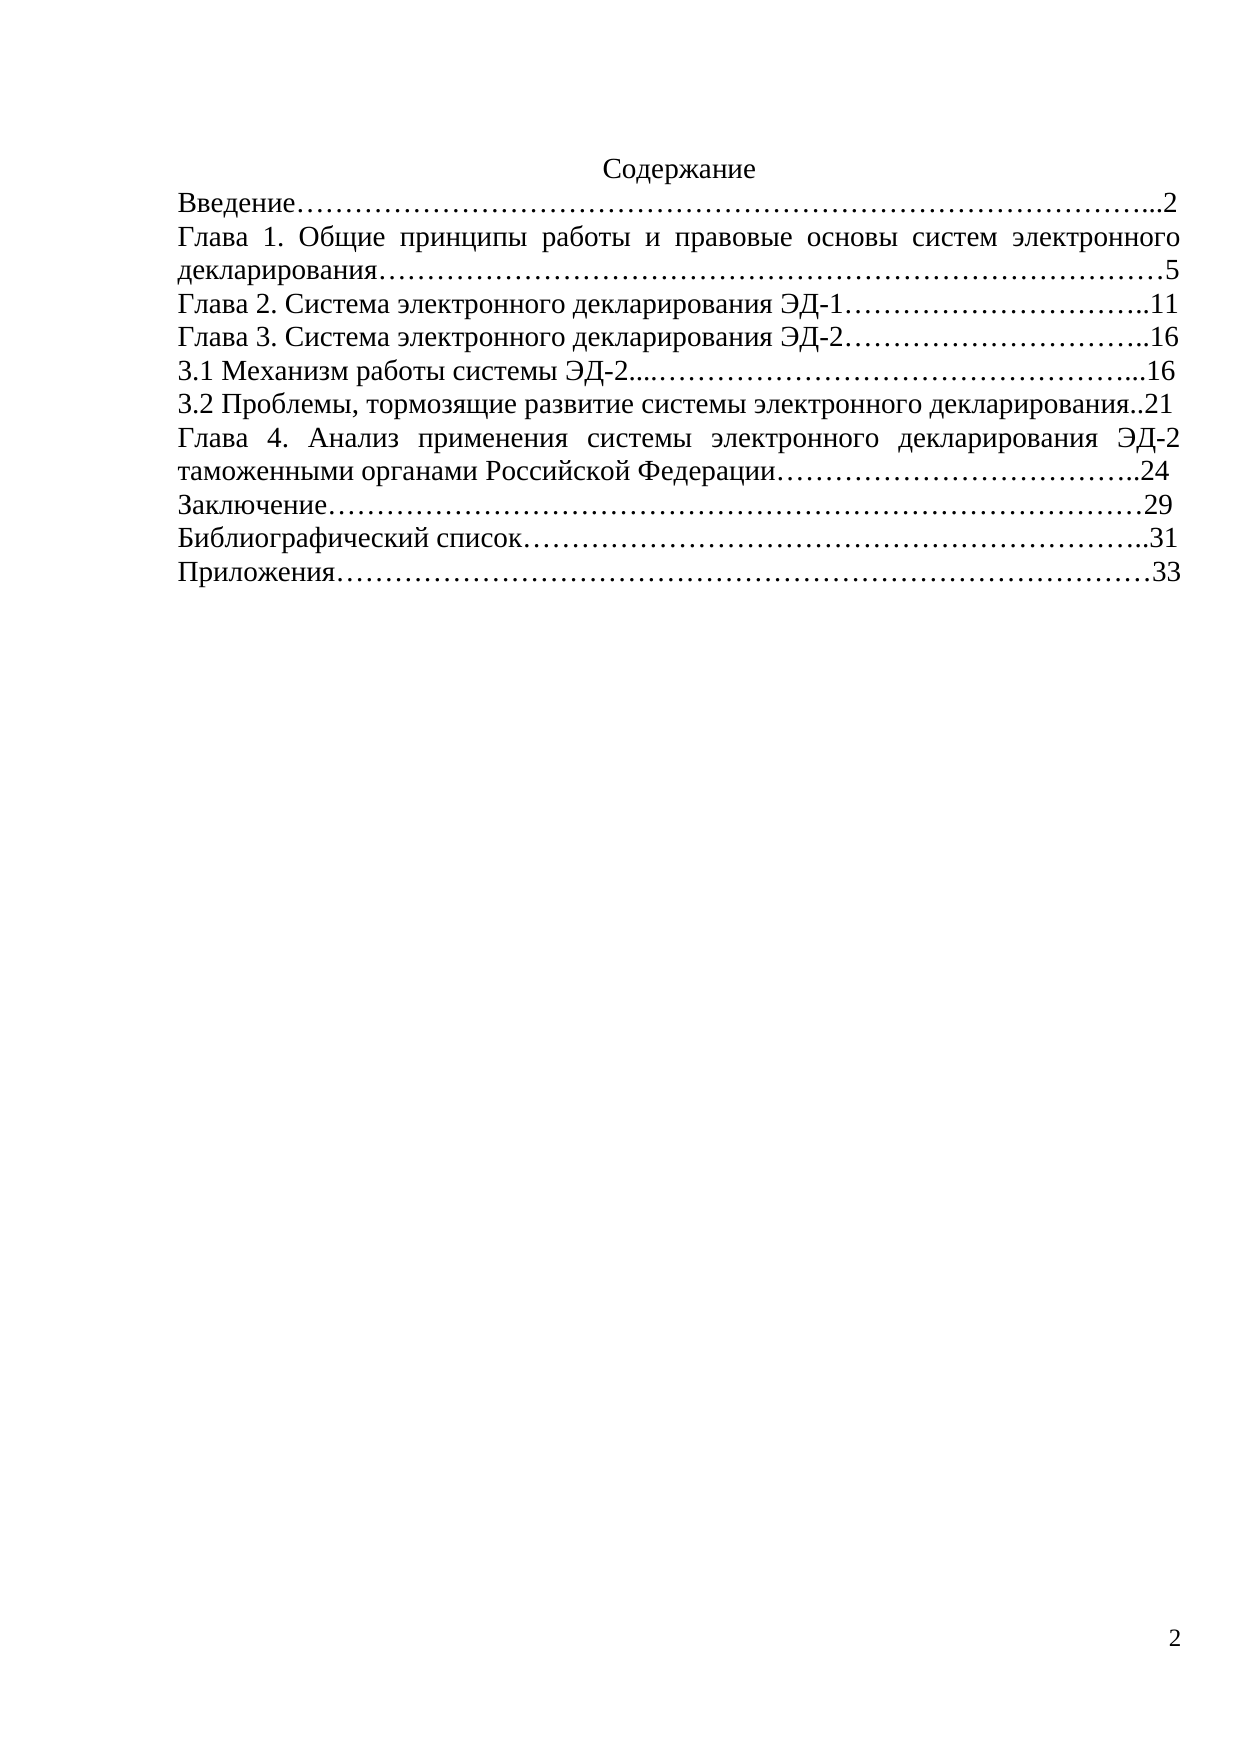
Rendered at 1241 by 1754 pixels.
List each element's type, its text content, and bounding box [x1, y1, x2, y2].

text Глава 2. Система электронного декларирования ЭД-1…………………………..11 [177, 286, 1181, 319]
text Введение……………………………………………………………………………...2 [177, 185, 1181, 219]
text Библиографический список………………………………………………………..31 [177, 521, 1181, 554]
text Глава 3. Система электронного декларирования ЭД-2…………………………..16 [177, 319, 1181, 353]
text Приложения…………………………………………………………………………33 [177, 554, 1181, 588]
text Заключение…………………………………………………………………………29 [177, 487, 1181, 521]
text Глава 4. Анализ применения системы электронного декларирования ЭД-2 таможенными органами Российской Федерации………………………………..24 [177, 420, 1181, 487]
text Глава 1. Общие принципы работы и правовые основы систем электронного декларирования………………………………………………………………………5 [177, 219, 1181, 286]
text Содержание [177, 152, 1181, 185]
text 3.1 Механизм работы системы ЭД-2....…………………………………………...16 [177, 353, 1181, 386]
text 3.2 Проблемы, тормозящие развитие системы электронного декларирования..21 [177, 386, 1181, 420]
